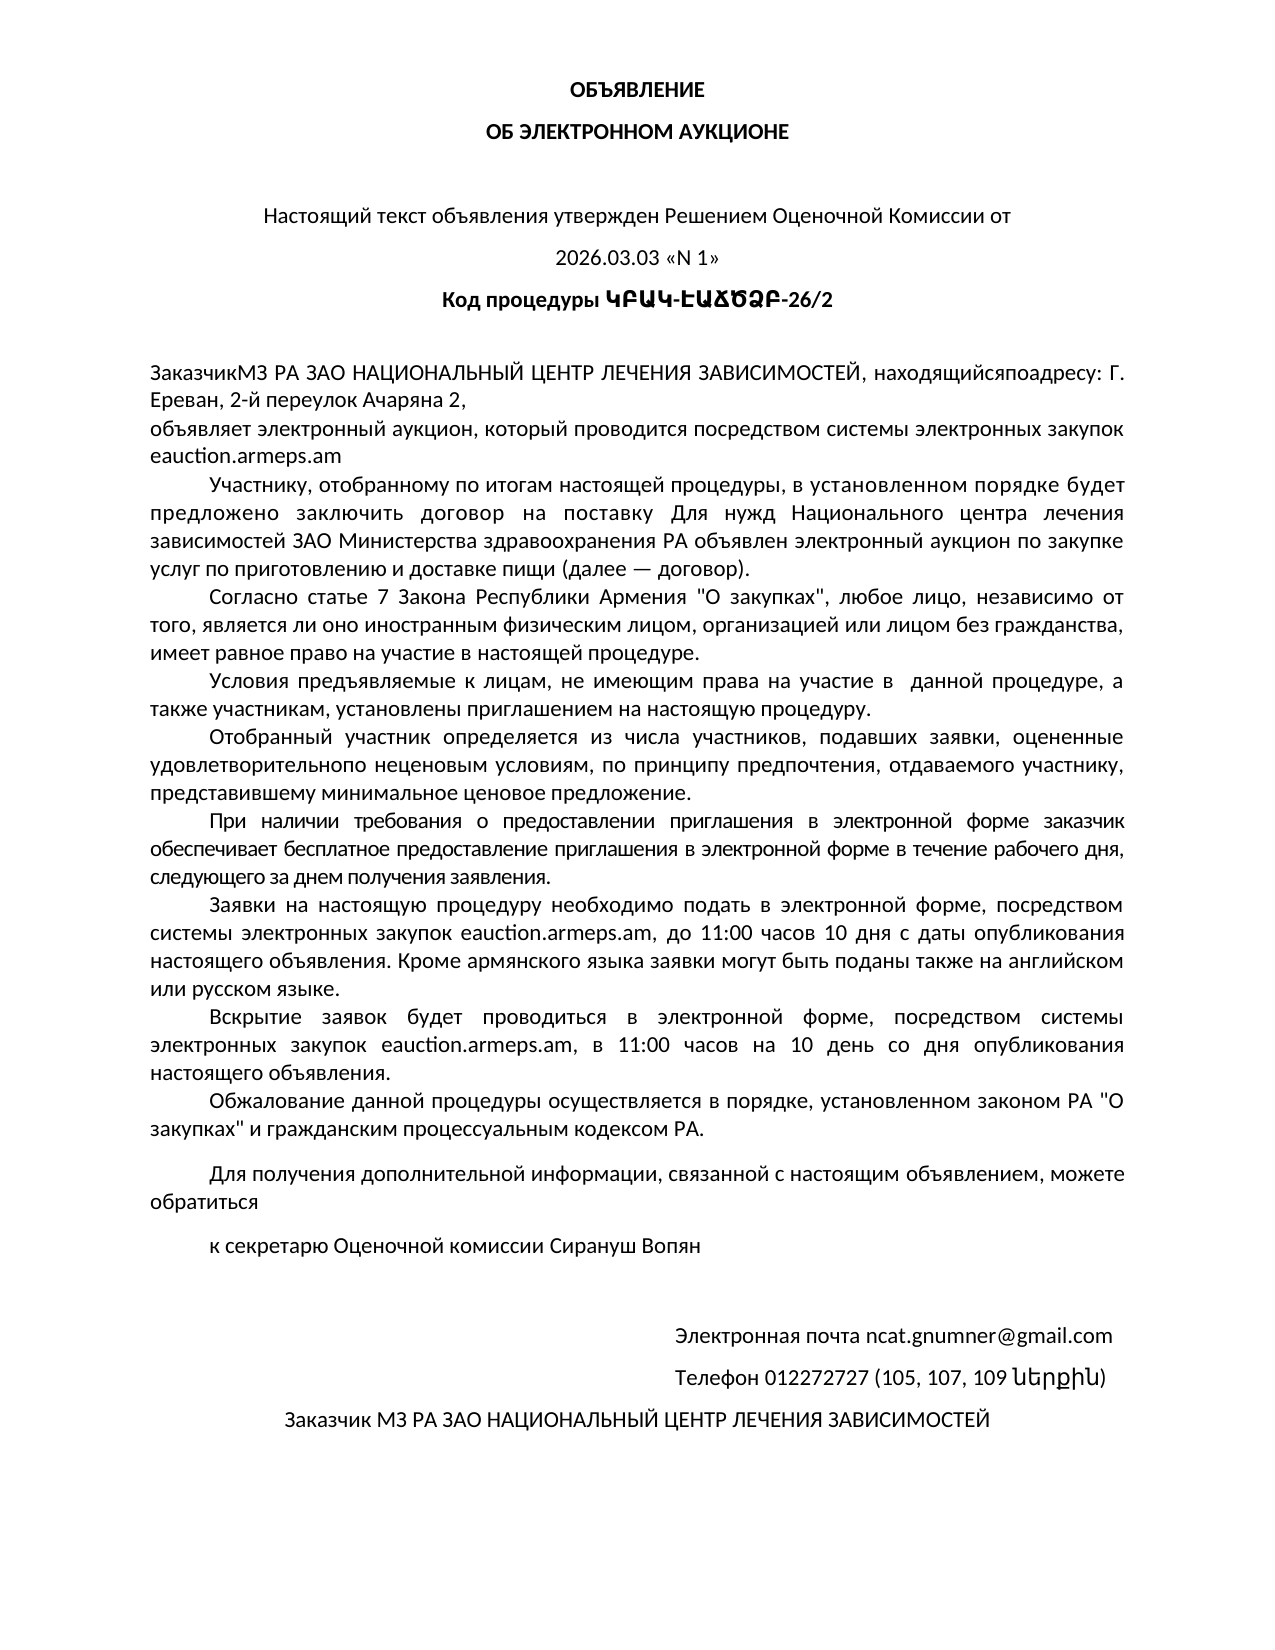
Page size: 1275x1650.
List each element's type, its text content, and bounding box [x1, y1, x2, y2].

text Обжалование данной процедуры осуществляется в порядке, установленном законом РА "О закупках" и гражданским процессуальным кодексом РА. [150, 1086, 1125, 1142]
text Настоящий текст объявления утвержден Решением Оценочной Комиссии от [150, 201, 1125, 229]
text к секретарю Оценочной комиссии Сирануш Вопян [150, 1232, 1125, 1259]
text объявляет электронный аукцион, который проводится посредством системы электронных закупок eauction.armeps.am [150, 414, 1125, 470]
text При наличии требования о предоставлении приглашения в электронной форме заказчик обеспечивает бесплатное предоставление приглашения в электронной форме в течение рабочего дня, следующего за днем получения заявления. [150, 806, 1125, 890]
text ЗаказчикМЗ РА ЗАО НАЦИОНАЛЬНЫЙ ЦЕНТР ЛЕЧЕНИЯ ЗАВИСИМОСТЕЙ, находящийсяпоадресу: Г. Ереван, 2-й переулок Ачаряна 2, [150, 358, 1125, 414]
text Заказчик МЗ РА ЗАО НАЦИОНАЛЬНЫЙ ЦЕНТР ЛЕЧЕНИЯ ЗАВИСИМОСТЕЙ [150, 1405, 1125, 1433]
text ОБЪЯВЛЕНИЕ [150, 75, 1125, 103]
text Вскрытие заявок будет проводиться в электронной форме, посредством системы электронных закупок eauction.armeps.am, в 11:00 часов на 10 день со дня опубликования настоящего объявления. [150, 1002, 1125, 1086]
text Согласно статье 7 Закона Республики Армения "О закупках", любое лицо, независимо от того, является ли оно иностранным физическим лицом, организацией или лицом без гражданства, имеет равное право на участие в настоящей процедуре. [150, 582, 1125, 666]
text ОБ ЭЛЕКТРОННОМ АУКЦИОНЕ [150, 117, 1125, 145]
text Условия предъявляемые к лицам, не имеющим права на участие в данной процедуре, а также участникам, установлены приглашением на настоящую процедуру. [150, 666, 1125, 722]
text 2026.03.03 «N 1» [150, 243, 1125, 271]
text Для получения дополнительной информации, связанной с настоящим объявлением, можете обратиться [150, 1159, 1125, 1215]
text Участнику, отобранному по итогам настоящей процедуры, в установленном порядке будет предложено заключить договор на поставку Для нужд Национального центра лечения зависимостей ЗАО Министерства здравоохранения РА объявлен электронный аукцион по закупке услуг по приготовлению и доставке пищи (далее — договор). [150, 470, 1125, 582]
text Отобранный участник определяется из числа участников, подавших заявки, оцененные удовлетворительнопо неценовым условиям, по принципу предпочтения, отдаваемого участнику, представившему минимальное ценовое предложение. [150, 722, 1125, 806]
text Код процедуры ԿԲԱԿ-ԷԱՃԾՁԲ-26/2 [150, 285, 1125, 313]
text Заявки на настоящую процедуру необходимо подать в электронной форме, посредством системы электронных закупок eauction.armeps.am, до 11:00 часов 10 дня с даты опубликования настоящего объявления. Кроме армянского языка заявки могут быть поданы также на английском или русском языке. [150, 890, 1125, 1002]
text Электронная почта ncat.gnumner@gmail.com [675, 1321, 1125, 1349]
text Телефон 012272727 (105, 107, 109 ներքին) [675, 1363, 1125, 1391]
